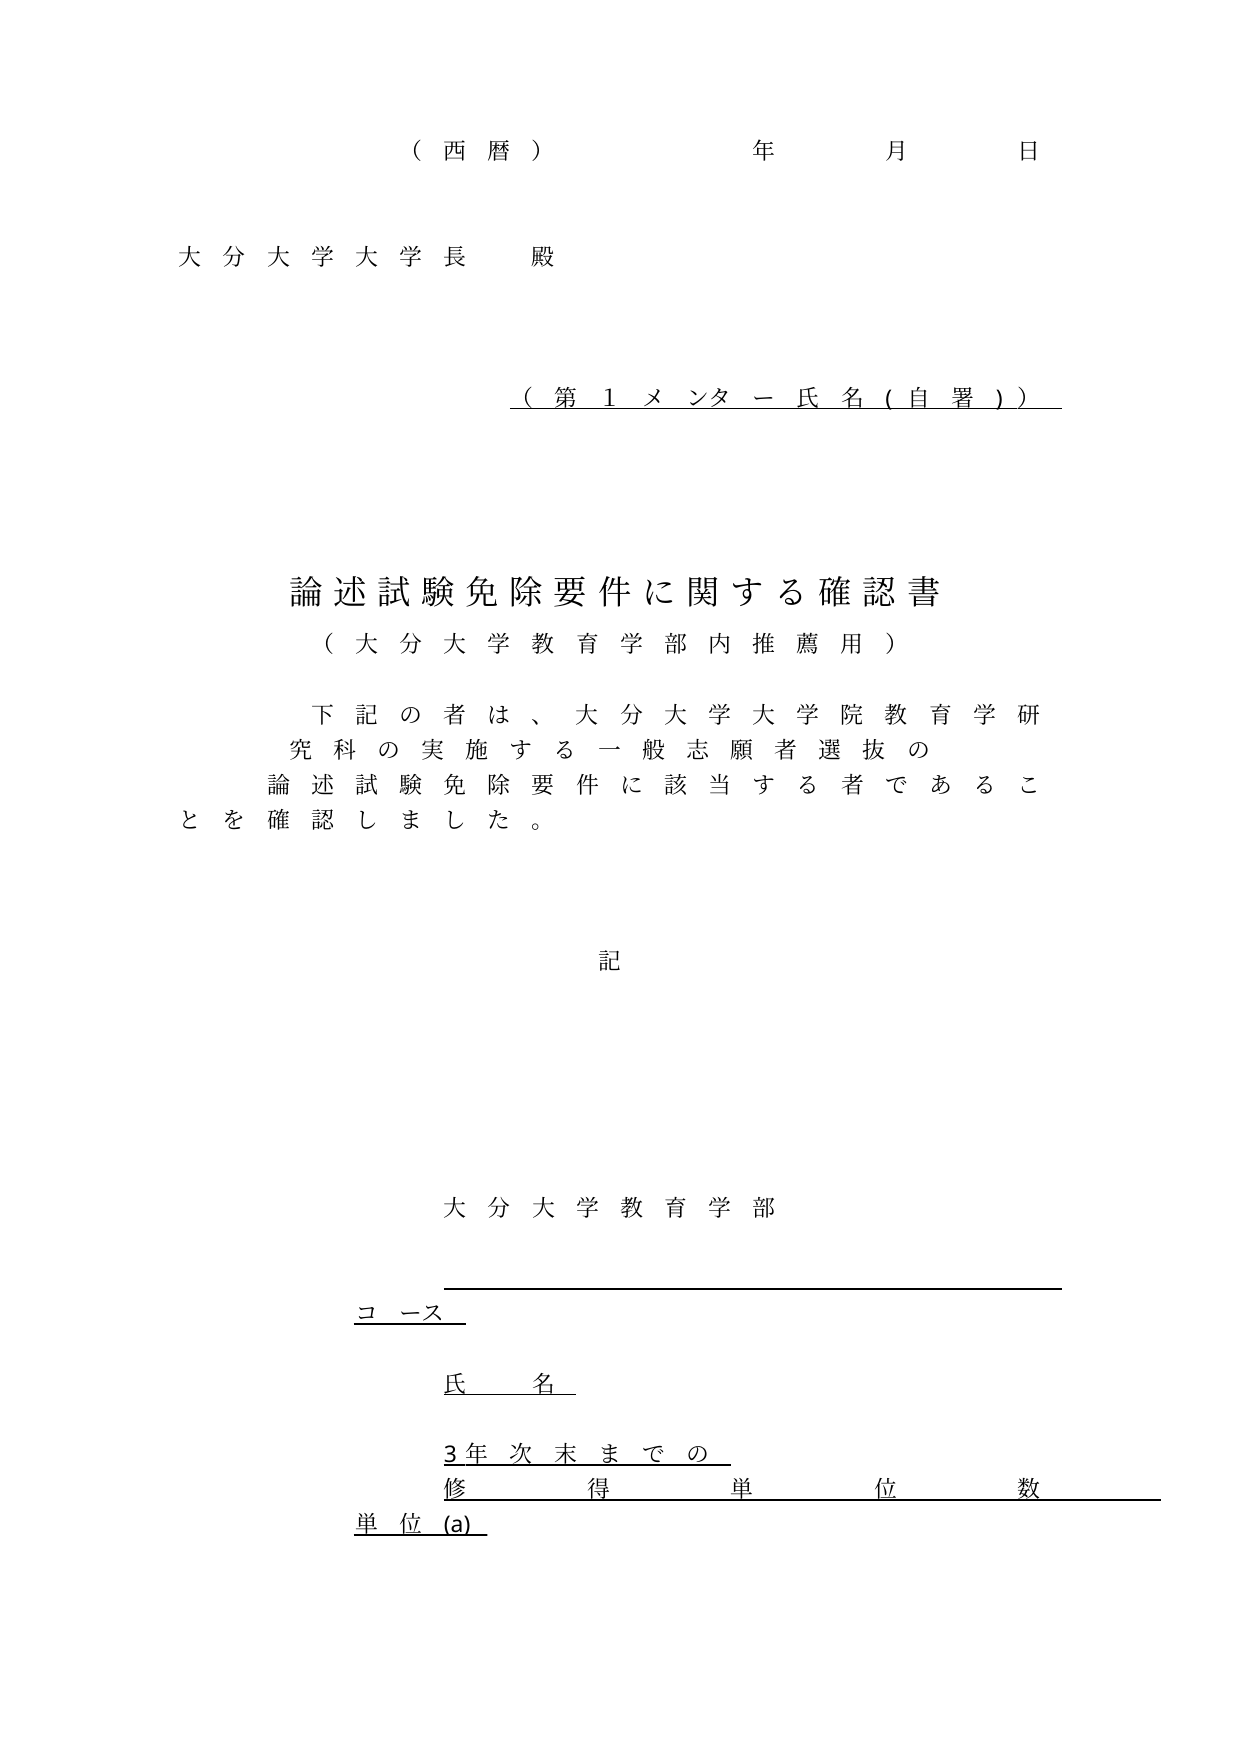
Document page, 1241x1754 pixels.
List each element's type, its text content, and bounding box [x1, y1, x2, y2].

text （大分大学教育学部内推薦用） [178, 625, 1062, 660]
text 下記の者は、大分大学大学院教育学研究科の実施する一般志願者選抜の [178, 696, 1062, 766]
text （西暦） 年 月 日 [178, 132, 1062, 167]
text 論述試験免除要件に関する確認書 [178, 555, 1062, 625]
text （第１メンター氏名(自署)） [178, 379, 1062, 414]
text 論述試験免除要件に該当する者であることを確認しました。 [178, 766, 1062, 836]
text 3年次末までの [353, 1435, 1062, 1470]
text 修得単位数 単位(a) [353, 1470, 1062, 1541]
text 大分大学大学長 殿 [178, 238, 1062, 273]
text 大分大学教育学部 [353, 1188, 1062, 1224]
text 記 [178, 942, 1062, 977]
text コース [353, 1259, 1062, 1329]
text 氏 名 [353, 1364, 1062, 1400]
